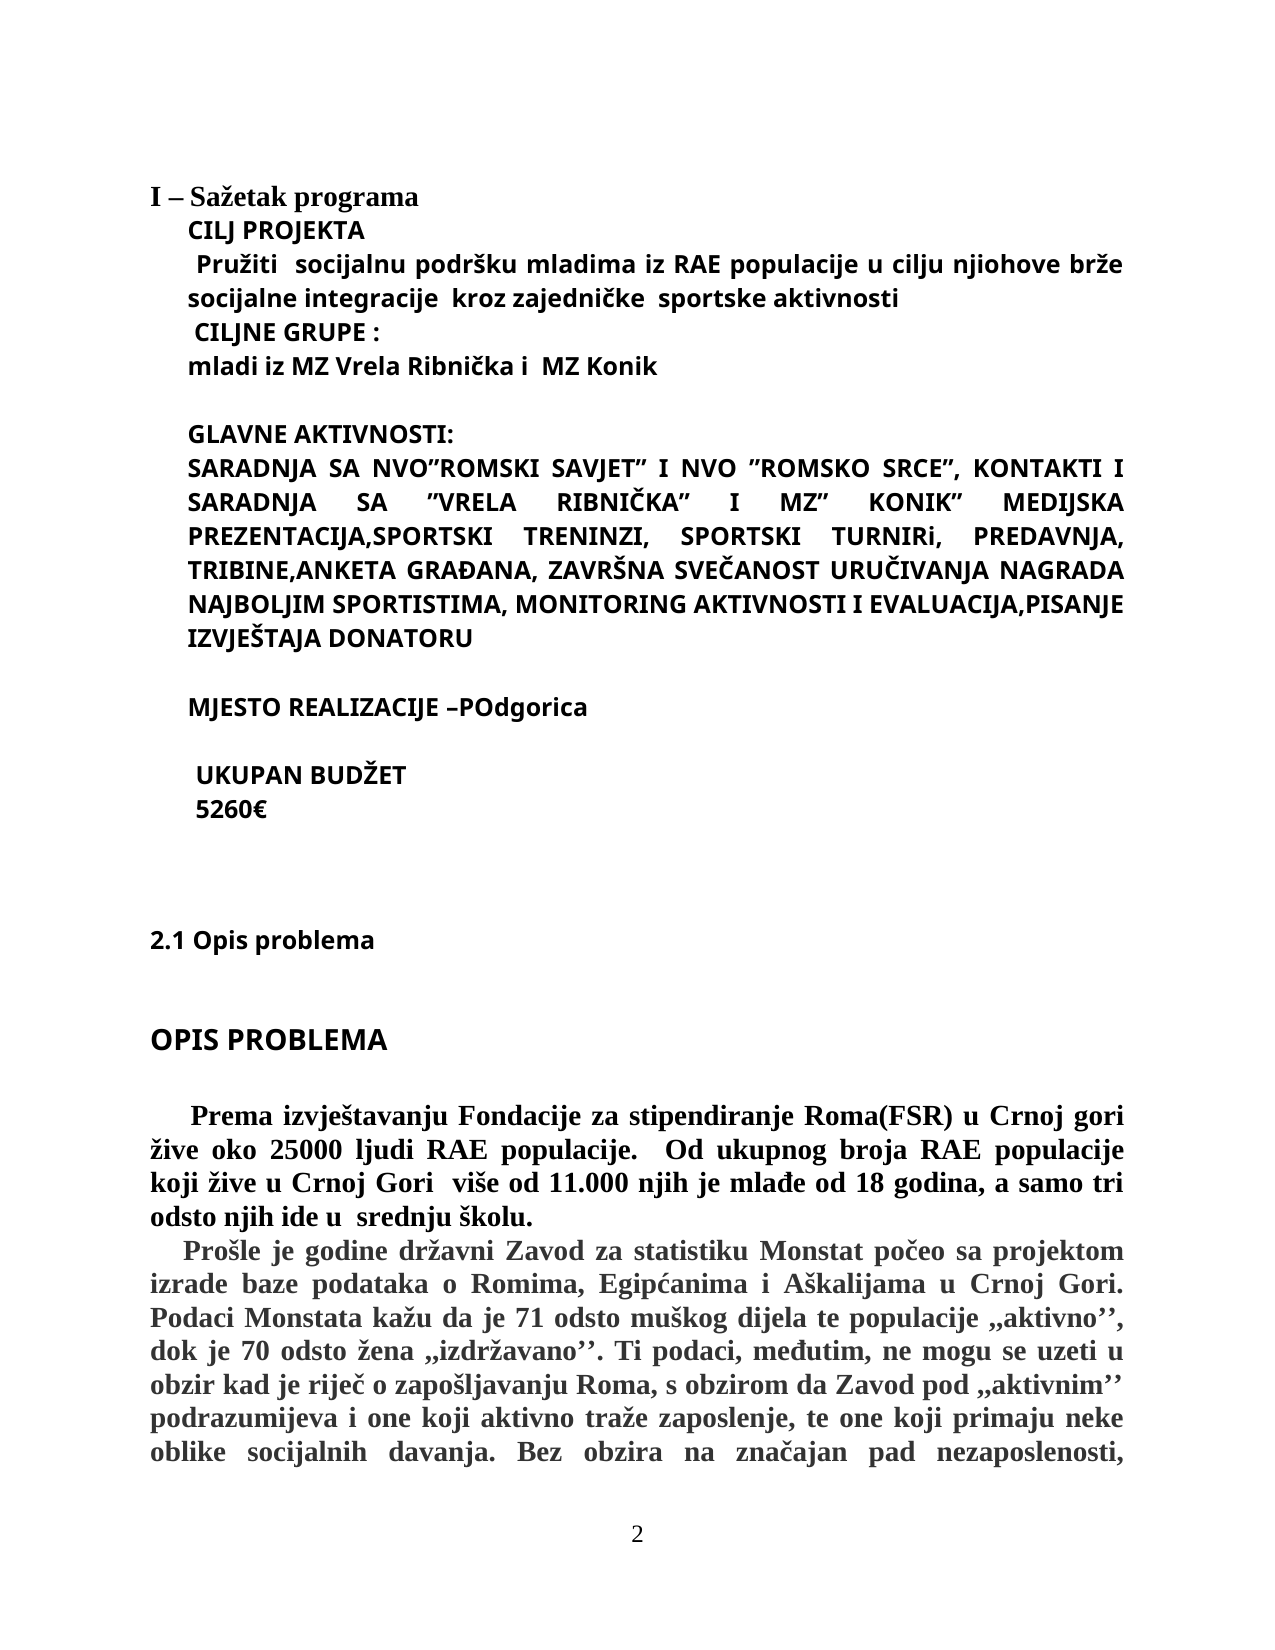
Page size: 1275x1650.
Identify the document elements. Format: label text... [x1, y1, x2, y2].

list SARADNJA SA NVO”ROMSKI SAVJET” I NVO ”ROMSKO SRCE”, KONTAKTI I SARADNJA SA ”VRELA RIBNIČKA” I MZ” KONIK” MEDIJSKA PREZENTACIJA,SPORTSKI TRENINZI, SPORTSKI TURNIRi, PREDAVNJA, TRIBINE,ANKETA GRAĐANA, ZAVRŠNA SVEČANOST URUČIVANJA NAGRADA NAJBOLJIM SPORTISTIMA, MONITORING AKTIVNOSTI I EVALUACIJA,PISANJE IZVJEŠTAJA DONATORU [187, 451, 1125, 655]
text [150, 1233, 1125, 1467]
list CILJNE GRUPE : [187, 314, 1125, 348]
list 5260€ [150, 791, 1125, 825]
text OPIS PROBLEMA [150, 1019, 1125, 1059]
list mladi iz MZ Vrela Ribnička i MZ Konik [187, 348, 1125, 383]
subtitle I – Sažetak programa [150, 179, 1125, 212]
list CILJ PROJEKTA [187, 212, 1125, 246]
list GLAVNE AKTIVNOSTI: [187, 417, 1125, 451]
text 2.1 Opis problema [150, 922, 1125, 956]
list MJESTO REALIZACIJE –POdgorica [187, 689, 1125, 723]
text Prema izvještavanju Fondacije za stipendiranje Roma(FSR) u Crnoj gori žive oko 25000 ljudi RAE populacije. Od ukupnog broja RAE populacije koji žive u Crnoj Gori više od 11.000 njih je mlađe od 18 godina, a samo tri odsto njih ide u srednju školu. [150, 1098, 1125, 1233]
list Pružiti socijalnu podršku mladima iz RAE populacije u cilju njiohove brže socijalne integracije kroz zajedničke sportske aktivnosti [187, 246, 1125, 314]
list UKUPAN BUDŽET [150, 757, 1125, 791]
